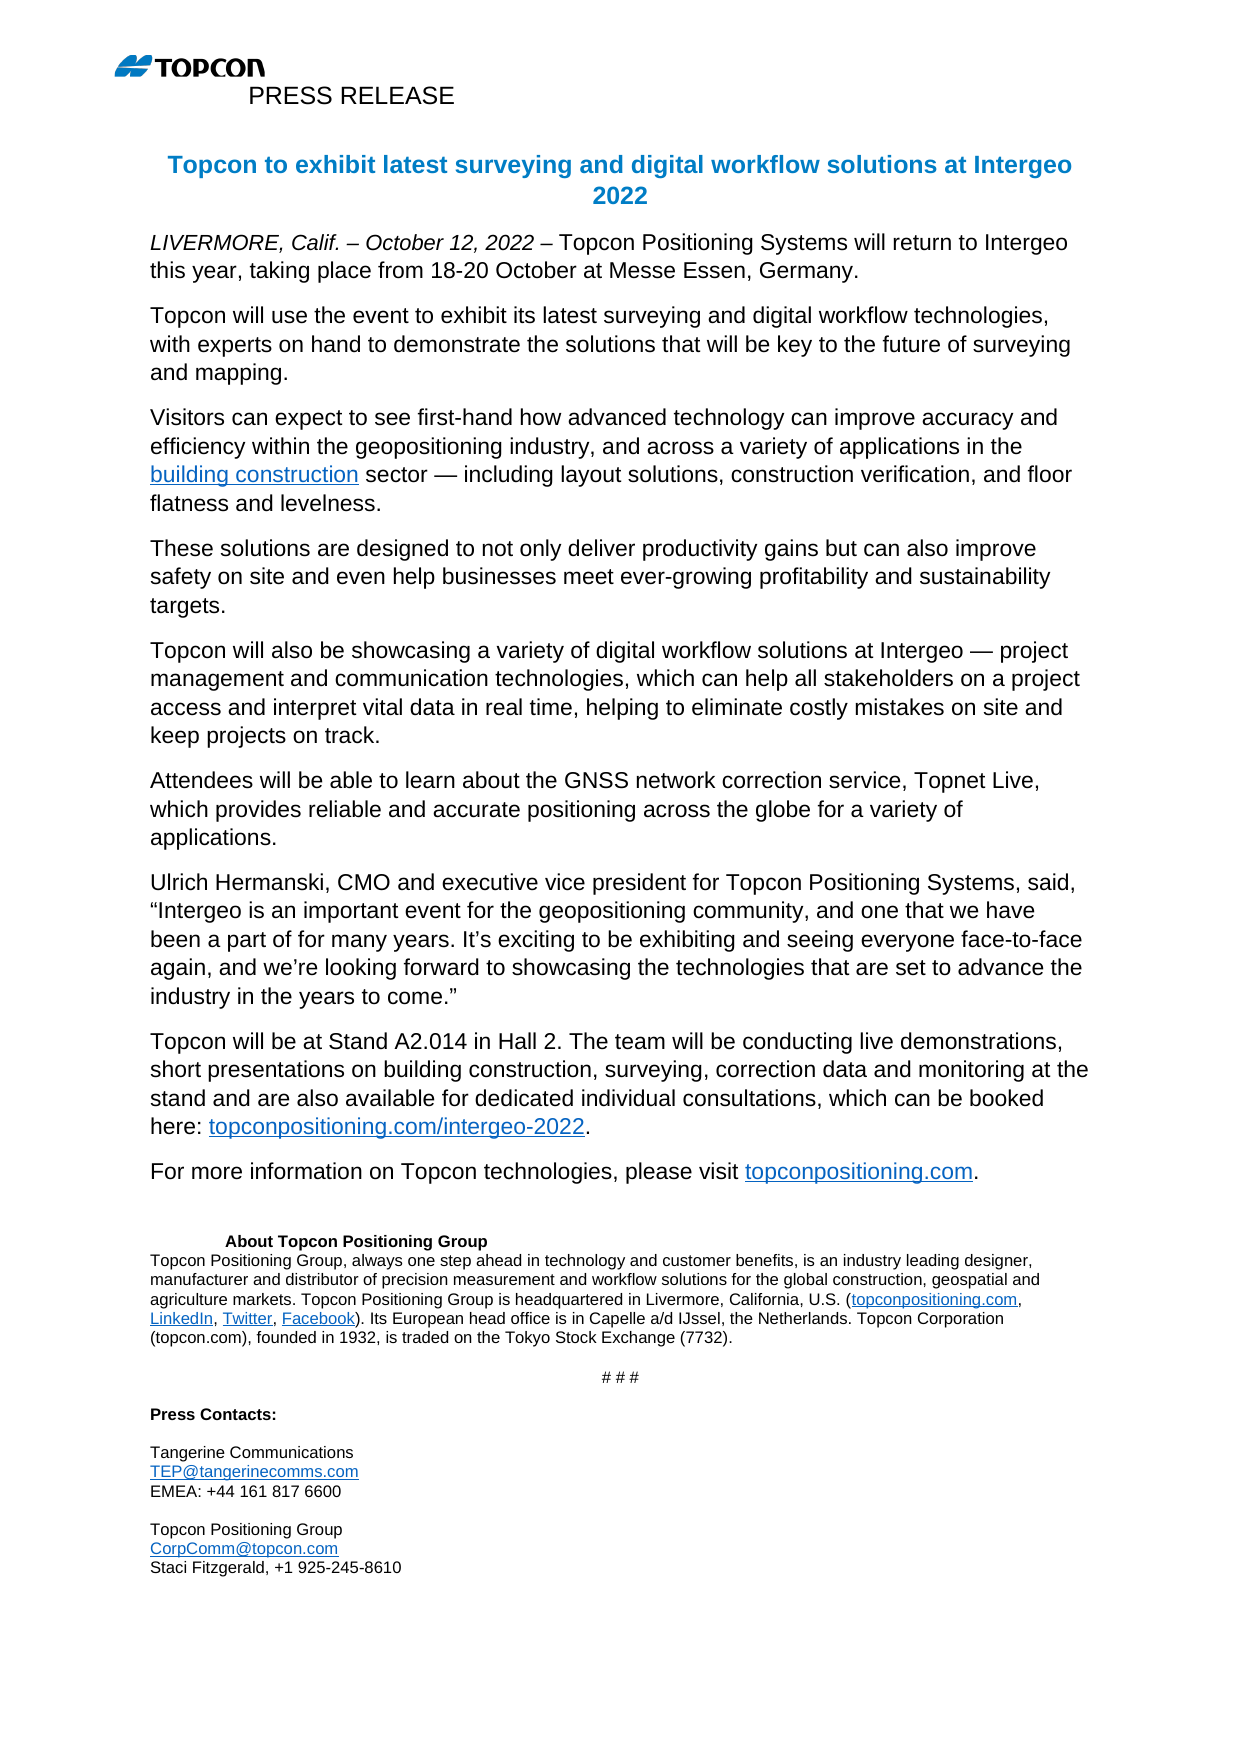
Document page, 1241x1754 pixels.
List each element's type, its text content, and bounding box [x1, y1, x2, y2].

text Topcon will also be showcasing a variety of digital workflow solutions at Intergeo — project management and communication technologies, which can help all stakeholders on a project access and interpret vital data in real time, helping to eliminate costly mistakes on site and keep projects on track. [150, 637, 1090, 748]
text CorpComm@topcon.com [150, 1539, 1090, 1558]
text TEP@tangerinecomms.com [150, 1462, 1090, 1481]
text These solutions are designed to not only deliver productivity gains but can also improve safety on site and even help businesses meet ever-growing profitability and sustainability targets. [150, 535, 1090, 618]
text Ulrich Hermanski, CMO and executive vice president for Topcon Positioning Systems, said, “Intergeo is an important event for the geopositioning community, and one that we have been a part of for many years. It’s exciting to be exhibiting and seeing everyone face-to-face again, and we’re looking forward to showcasing the technologies that are set to advance the industry in the years to come.” [150, 869, 1090, 1009]
text LIVERMORE, Calif. – October 12, 2022 – Topcon Positioning Systems will return to Intergeo this year, taking place from 18-20 October at Messe Essen, Germany. [150, 229, 1090, 283]
text EMEA: +44 161 817 6600 [150, 1481, 1090, 1501]
text Tangerine Communications [150, 1443, 1090, 1462]
text Visitors can expect to see first-hand how advanced technology can improve accuracy and efficiency within the geopositioning industry, and across a variety of applications in the building construction sector — including layout solutions, construction verification, and floor flatness and levelness. [150, 404, 1090, 516]
text Staci Fitzgerald, +1 925-245-8610 [150, 1558, 1090, 1577]
text Topcon Positioning Group, always one step ahead in technology and customer benefits, is an industry leading designer, manufacturer and distributor of precision measurement and workflow solutions for the global construction, geospatial and agriculture markets. Topcon Positioning Group is headquartered in Livermore, California, U.S. (topconpositioning.com, LinkedIn, Twitter, Facebook). Its European head office is in Capelle a/d IJssel, the Netherlands. Topcon Corporation (topcon.com), founded in 1932, is traded on the Tokyo Stock Exchange (7732). [150, 1251, 1090, 1347]
text About Topcon Positioning Group [150, 1232, 1090, 1251]
text Topcon Positioning Group [150, 1520, 1090, 1539]
text Topcon will use the event to exhibit its latest surveying and digital workflow technologies, with experts on hand to demonstrate the solutions that will be key to the future of surveying and mapping. [150, 302, 1090, 386]
text Topcon to exhibit latest surveying and digital workflow solutions at Intergeo 2022 [150, 150, 1090, 210]
text Topcon will be at Stand A2.014 in Hall 2. The team will be conducting live demonstrations, short presentations on building construction, surveying, correction data and monitoring at the stand and are also available for dedicated individual consultations, which can be booked here: topconpositioning.com/intergeo-2022. [150, 1028, 1090, 1139]
text Press Contacts: [150, 1405, 1090, 1424]
text Attendees will be able to learn about the GNSS network correction service, Topnet Live, which provides reliable and accurate positioning across the globe for a variety of applications. [150, 767, 1090, 850]
text # # # [150, 1347, 1090, 1387]
picture [114, 55, 265, 77]
text For more information on Topcon technologies, please visit topconpositioning.com. [150, 1158, 1090, 1213]
